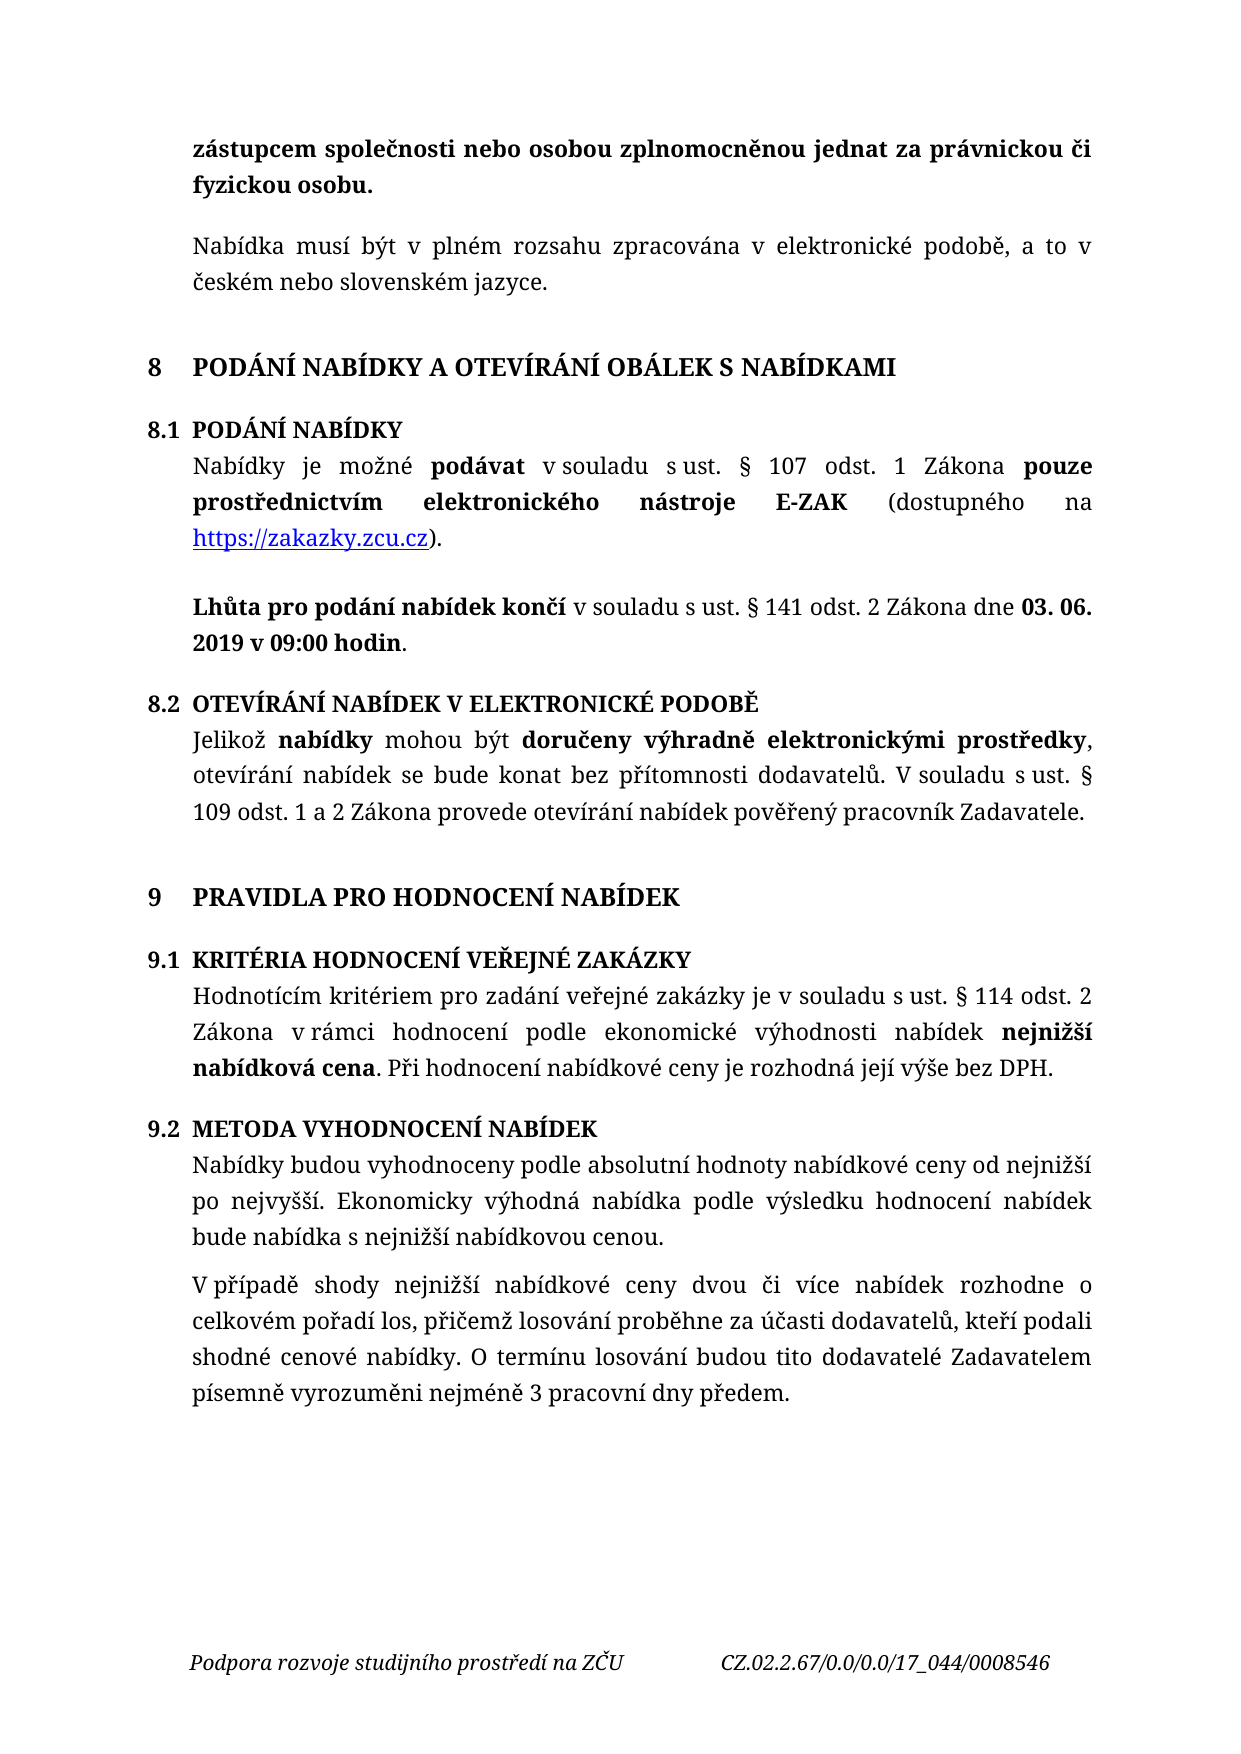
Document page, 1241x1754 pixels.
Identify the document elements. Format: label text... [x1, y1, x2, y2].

subtitle PODÁNÍ NABÍDKY A OTEVÍRÁNÍ OBÁLEK S NABÍDKAMI [148, 350, 1093, 384]
subtitle PODÁNÍ NABÍDKY [147, 414, 1093, 446]
text Nabídky budou vyhodnoceny podle absolutní hodnoty nabídkové ceny od nejnižší po nejvyšší. Ekonomicky výhodná nabídka podle výsledku hodnocení nabídek bude nabídka s nejnižší nabídkovou cenou. [192, 1149, 1093, 1252]
subtitle PRAVIDLA PRO HODNOCENÍ NABÍDEK [148, 880, 1093, 914]
subtitle KRITÉRIA HODNOCENÍ VEŘEJNÉ ZAKÁZKY [147, 944, 1093, 975]
subtitle OTEVÍRÁNÍ NABÍDEK V ELEKTRONICKÉ PODOBĚ [148, 688, 1093, 719]
text Nabídka musí být v plném rozsahu zpracována v elektronické podobě, a to v českém nebo slovenském jazyce. [192, 230, 1093, 297]
text V případě shody nejnižší nabídkové ceny dvou či více nabídek rozhodne o celkovém pořadí los, přičemž losování proběhne za účasti dodavatelů, kteří podali shodné cenové nabídky. O termínu losování budou tito dodavatelé Zadavatelem písemně vyrozuměni nejméně 3 pracovní dny předem. [192, 1269, 1093, 1408]
text Jelikož nabídky mohou být doručeny výhradně elektronickými prostředky, otevírání nabídek se bude konat bez přítomnosti dodavatelů. V souladu s ust. § 109 odst. 1 a 2 Zákona provede otevírání nabídek pověřený pracovník Zadavatele. [193, 723, 1093, 827]
subtitle METODA VYHODNOCENÍ NABÍDEK [147, 1113, 1093, 1144]
text Nabídky je možné podávat v souladu s ust. § 107 odst. 1 Zákona pouze prostřednictvím elektronického nástroje E-ZAK (dostupného na https://zakazky.zcu.cz). [193, 450, 1093, 553]
text Hodnotícím kritériem pro zadání veřejné zakázky je v souladu s ust. § 114 odst. 2 Zákona v rámci hodnocení podle ekonomické výhodnosti nabídek nejnižší nabídková cena. Při hodnocení nabídkové ceny je rozhodná její výše bez DPH. [193, 980, 1093, 1083]
text Lhůta pro podání nabídek končí v souladu s ust. § 141 odst. 2 Zákona dne 03. 06. 2019 v 09:00 hodin. [193, 591, 1093, 658]
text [193, 133, 1093, 200]
